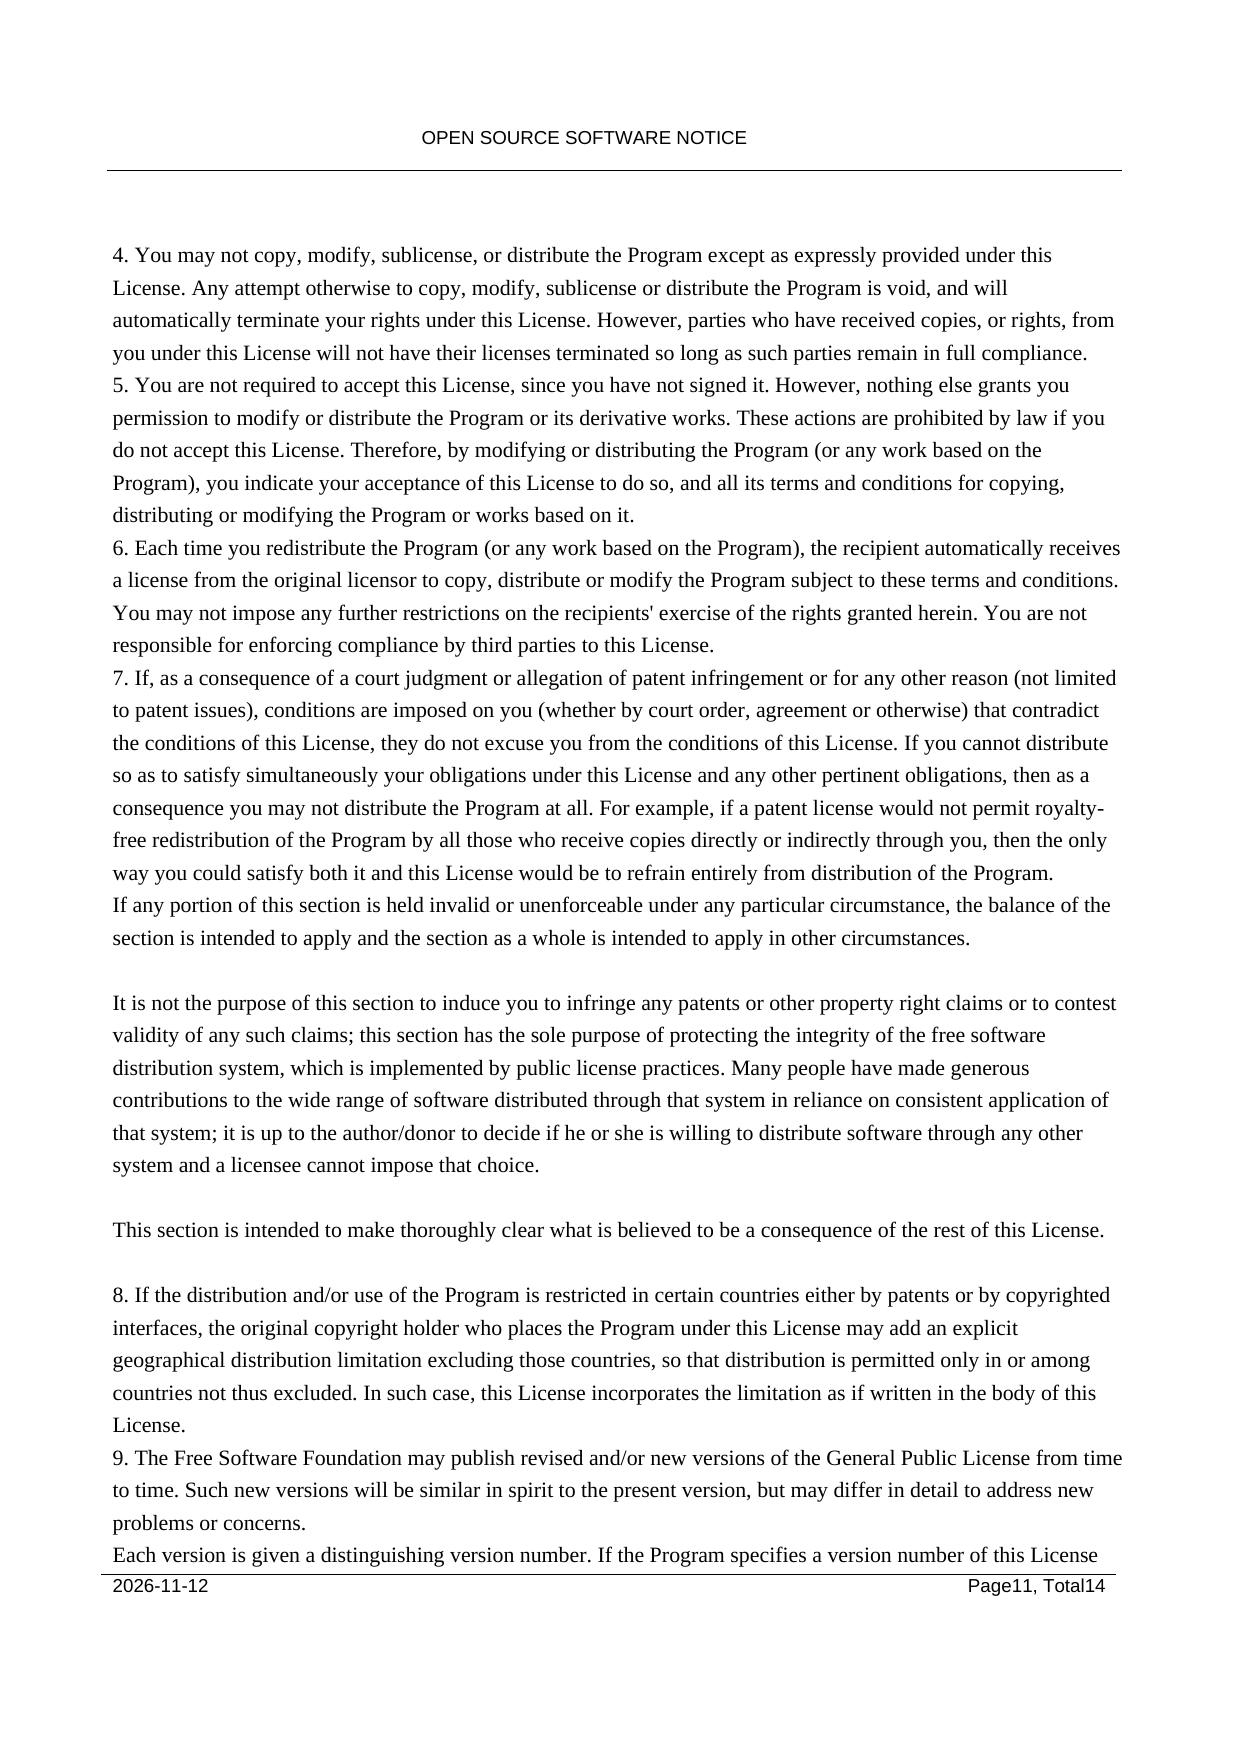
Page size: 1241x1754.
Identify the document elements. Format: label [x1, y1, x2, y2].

text [112, 206, 1128, 1571]
